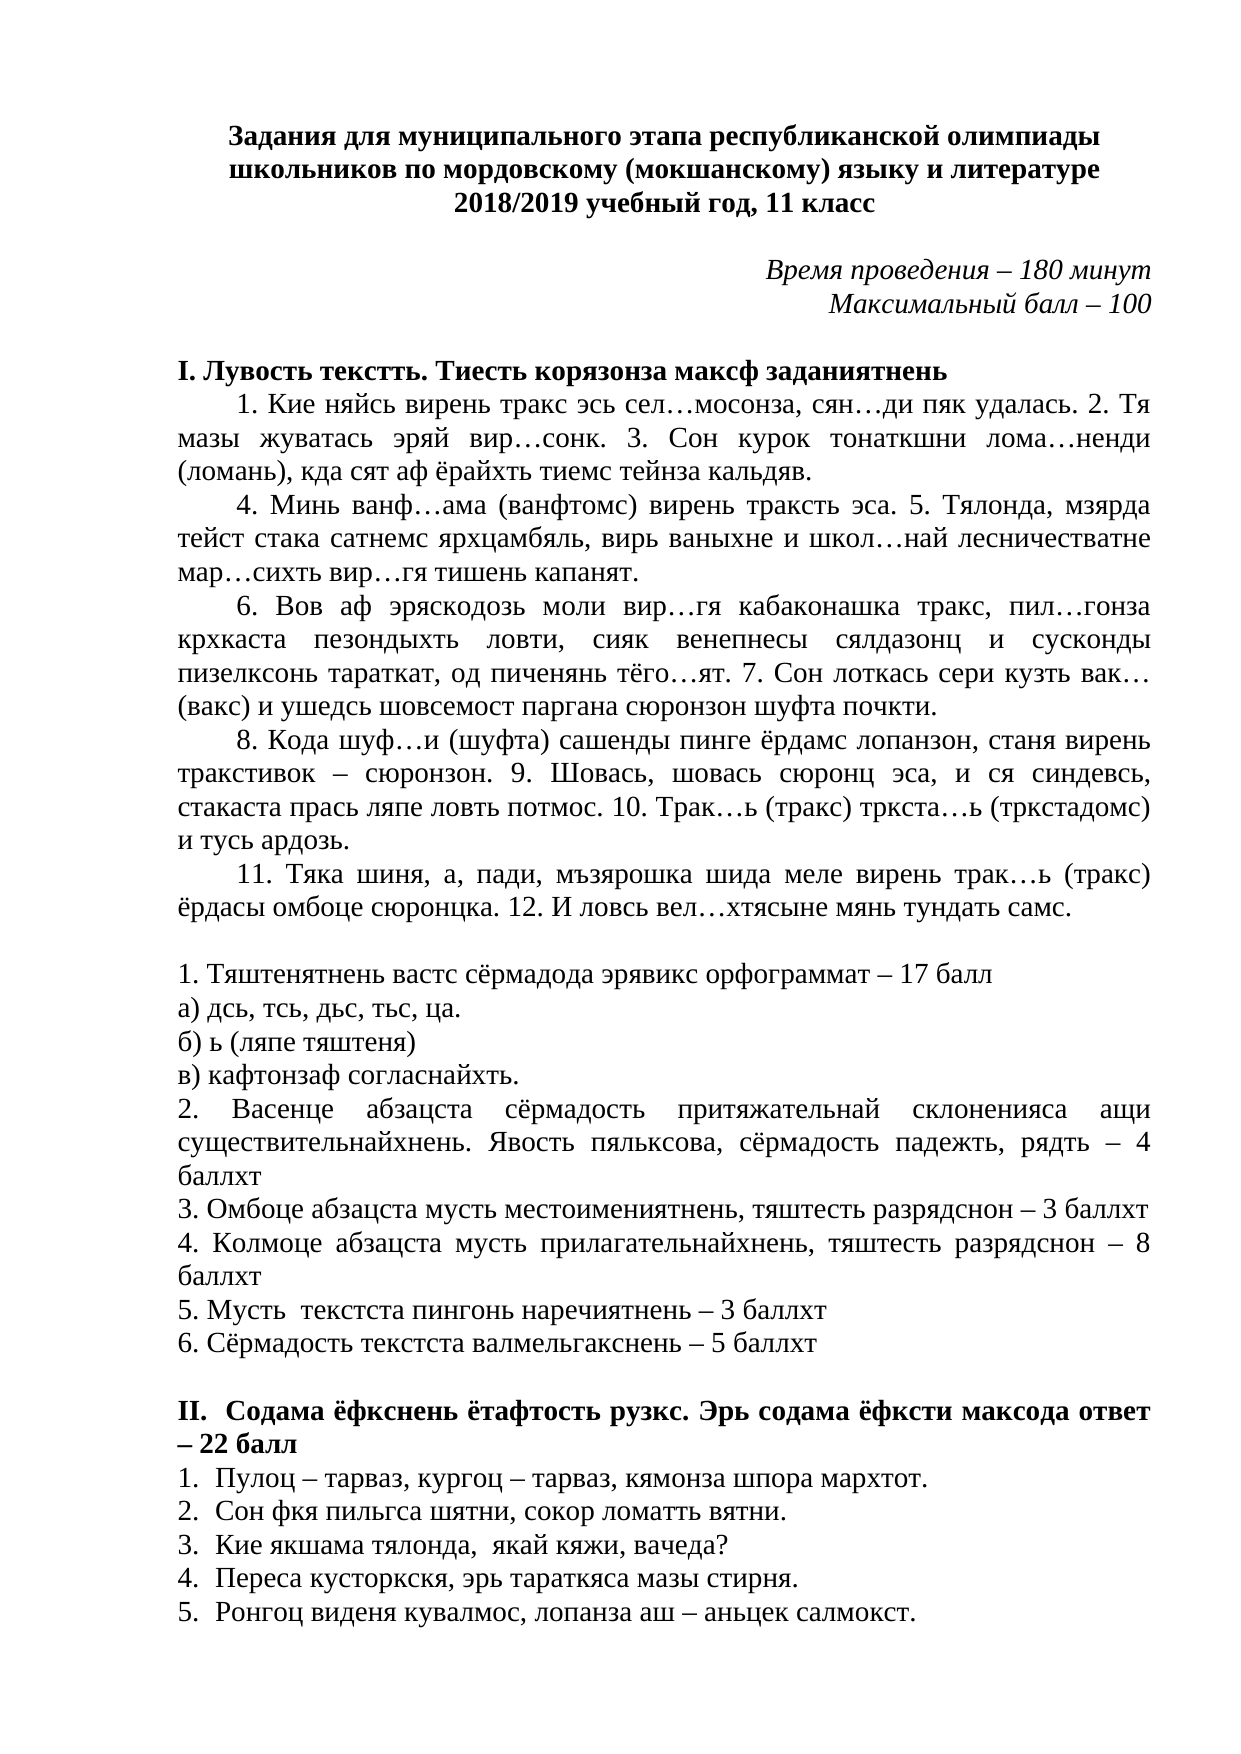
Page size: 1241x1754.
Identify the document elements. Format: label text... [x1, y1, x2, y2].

text 3. Омбоце абзацста мусть местоимениятнень, тяштесть разрядснон – 3 баллхт [177, 1191, 1152, 1225]
list Сон фкя пильгса шятни, сокор ломатть вятни. [177, 1493, 1152, 1527]
list Кие якшама тялонда, якай кяжи, вачеда? [177, 1527, 1152, 1560]
text 6. Вов аф эряскодозь моли вир…гя кабаконашка тракс, пил…гонза крхкаста пезондыхть ловти, сияк венепнесы сялдазонц и сусконды пизелксонь тараткат, од пиченянь тёго…ят. 7. Сон лоткась сери кузть вак… (вакс) и ушедсь шовсемост паргана сюронзон шуфта почкти. [177, 588, 1152, 722]
list Ронгоц виденя кувалмос, лопанза аш – аньцек салмокст. [177, 1594, 1152, 1627]
text Максимальный балл – 100 [177, 286, 1152, 319]
text в) кафтонзаф согласнайхть. [177, 1057, 1152, 1091]
text Задания для муниципального этапа республиканской олимпиады школьников по мордовскому (мокшанскому) языку и литературе [177, 118, 1152, 185]
text 6. Сёрмадость текстста валмельгакснень – 5 баллхт [177, 1326, 1152, 1359]
text 1. Тяштенятнень вастс сёрмадода эрявикс орфограммат – 17 балл [177, 957, 1152, 990]
text II. Содама ёфкснень ётафтость рузкс. Эрь содама ёфксти максода ответ – 22 балл [177, 1393, 1152, 1460]
text 4. Минь ванф…ама (ванфтомс) вирень траксть эса. 5. Тялонда, мзярда тейст стака сатнемс ярхцамбяль, вирь ваныхне и школ…най лесничестватне мар…сихть вир…гя тишень капанят. [177, 487, 1152, 588]
text I. Лувость текстть. Тиесть корязонза максф заданиятнень [177, 353, 1152, 386]
text 4. Колмоце абзацста мусть прилагательнайхнень, тяштесть разрядснон – 8 баллхт [177, 1225, 1152, 1292]
text 1. Кие няйсь вирень тракс эсь сел…мосонза, сян…ди пяк удалась. 2. Тя мазы жуватась эряй вир…сонк. 3. Сон курок тонаткшни лома…ненди (ломань), кда сят аф ёрайхть тиемс тейнза кальдяв. [177, 386, 1152, 487]
list Пулоц – тарваз, кургоц – тарваз, кямонза шпора мархтот. [177, 1460, 1152, 1493]
text 5. Мусть текстста пингонь наречиятнень – 3 баллхт [177, 1292, 1152, 1326]
text 11. Тяка шиня, а, пади, мъзярошка шида меле вирень трак…ь (тракс) ёрдасы омбоце сюронцка. 12. И ловсь вел…хтясыне мянь тундать самс. [177, 856, 1152, 923]
text 8. Кода шуф…и (шуфта) сашенды пинге ёрдамс лопанзон, станя вирень тракстивок – сюронзон. 9. Шовась, шовась сюронц эса, и ся синдевсь, стакаста прась ляпе ловть потмос. 10. Трак…ь (тракс) тркста…ь (тркстадомс) и тусь ардозь. [177, 722, 1152, 856]
text 2. Васенце абзацста сёрмадость притяжательнай склоненияса ащи существительнайхнень. Явость пяльксова, сёрмадость падежть, рядть – 4 баллхт [177, 1091, 1152, 1191]
text б) ь (ляпе тяштеня) [177, 1024, 1152, 1057]
list Переса кусторкскя, эрь тараткяса мазы стирня. [177, 1560, 1152, 1594]
text а) дсь, тсь, дьс, тьс, ца. [177, 990, 1152, 1024]
text 2018/2019 учебный год, 11 класс [177, 185, 1152, 219]
text Время проведения – 180 минут [177, 252, 1152, 286]
